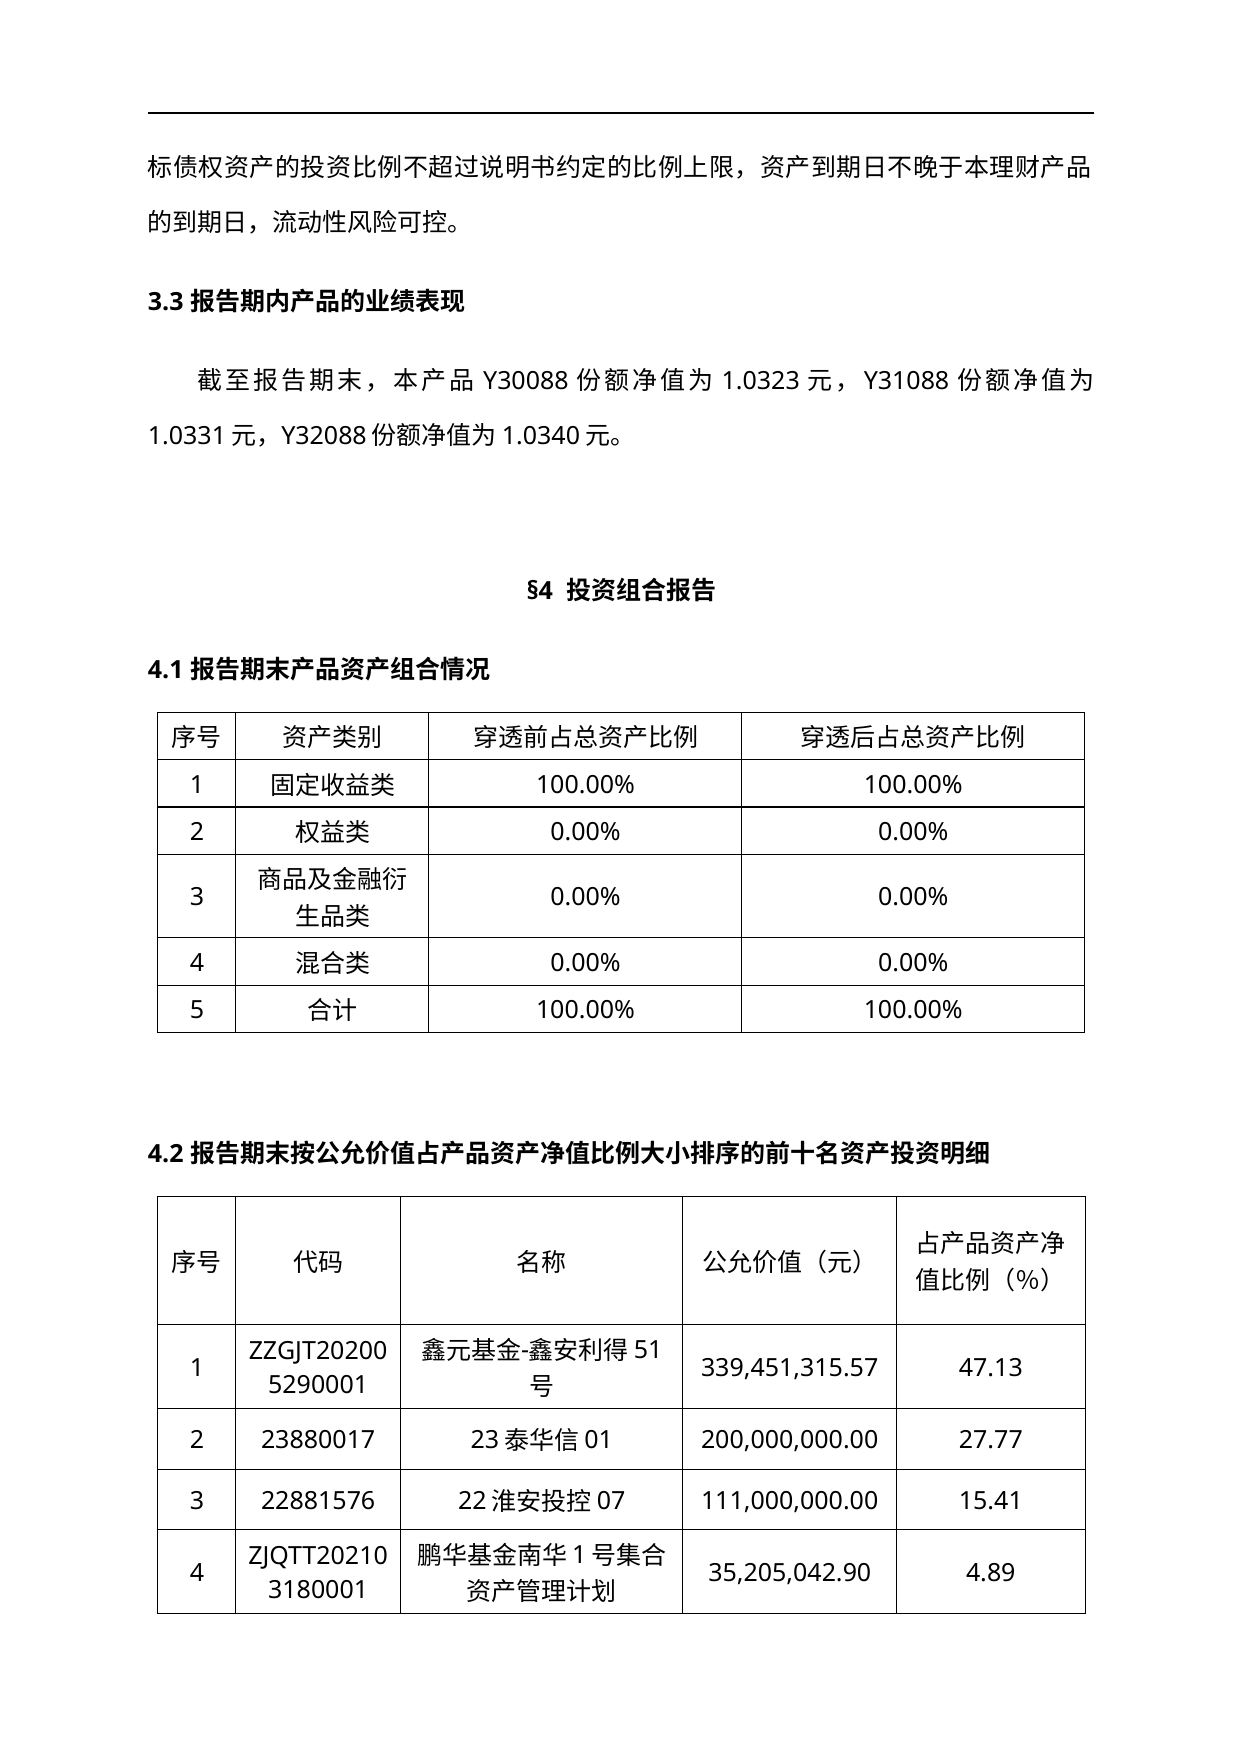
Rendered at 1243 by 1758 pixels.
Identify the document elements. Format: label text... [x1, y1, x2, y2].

table_cell 4 [158, 938, 235, 984]
table_cell 3 [158, 855, 235, 937]
table_cell 5 [158, 986, 235, 1032]
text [148, 148, 1094, 238]
table_cell 339,451,315.57 [683, 1325, 896, 1408]
text 3.3 报告期内产品的业绩表现 [148, 281, 1094, 318]
table_cell 3 [158, 1470, 235, 1529]
table_cell 商品及金融衍生品类 [236, 855, 428, 937]
table_header 序号 [158, 713, 235, 759]
table_cell 1 [158, 760, 235, 806]
table_cell 0.00% [742, 938, 1084, 984]
table_cell 0.00% [429, 855, 741, 937]
table_cell 2 [158, 808, 235, 854]
text 4.1 报告期末产品资产组合情况 [148, 650, 1094, 686]
table_cell ZJQTT202103180001 [236, 1530, 400, 1613]
table_cell 合计 [236, 986, 428, 1032]
table_cell 4 [158, 1530, 235, 1613]
table_header 占产品资产净值比例（％） [897, 1197, 1085, 1324]
table_header 穿透后占总资产比例 [742, 713, 1084, 759]
table_cell 0.00% [429, 938, 741, 984]
table_cell 23泰华信01 [401, 1409, 682, 1468]
table_cell 固定收益类 [236, 760, 428, 806]
table_cell 0.00% [429, 808, 741, 854]
table_header 公允价值（元） [683, 1197, 896, 1324]
table_cell 22881576 [236, 1470, 400, 1529]
table_header 序号 [158, 1197, 235, 1324]
table_cell 0.00% [742, 855, 1084, 937]
table_cell 15.41 [897, 1470, 1085, 1529]
table_cell 100.00% [742, 760, 1084, 806]
text 截至报告期末，本产品Y30088份额净值为1.0323元，Y31088份额净值为1.0331元，Y32088份额净值为1.0340元。 [148, 361, 1094, 451]
table_cell 111,000,000.00 [683, 1470, 896, 1529]
table_cell 100.00% [429, 986, 741, 1032]
text §4 投资组合报告 [148, 571, 1094, 607]
table_cell 27.77 [897, 1409, 1085, 1468]
table_cell 权益类 [236, 808, 428, 854]
table_header 资产类别 [236, 713, 428, 759]
table_cell 100.00% [429, 760, 741, 806]
table_cell 35,205,042.90 [683, 1530, 896, 1613]
table_cell 22淮安投控07 [401, 1470, 682, 1529]
table_cell 鑫元基金-鑫安利得51号 [401, 1325, 682, 1408]
table_header 穿透前占总资产比例 [429, 713, 741, 759]
table_cell 47.13 [897, 1325, 1085, 1408]
table_cell 2 [158, 1409, 235, 1468]
table_cell 0.00% [742, 808, 1084, 854]
table_cell ZZGJT202005290001 [236, 1325, 400, 1408]
table_cell 4.89 [897, 1530, 1085, 1613]
table_cell 鹏华基金南华1号集合资产管理计划 [401, 1530, 682, 1613]
text 4.2 报告期末按公允价值占产品资产净值比例大小排序的前十名资产投资明细 [148, 1134, 1094, 1170]
table_header 代码 [236, 1197, 400, 1324]
table_header 名称 [401, 1197, 682, 1324]
table_cell 100.00% [742, 986, 1084, 1032]
table_cell 混合类 [236, 938, 428, 984]
table_cell 23880017 [236, 1409, 400, 1468]
table_cell 200,000,000.00 [683, 1409, 896, 1468]
table_cell 1 [158, 1325, 235, 1408]
